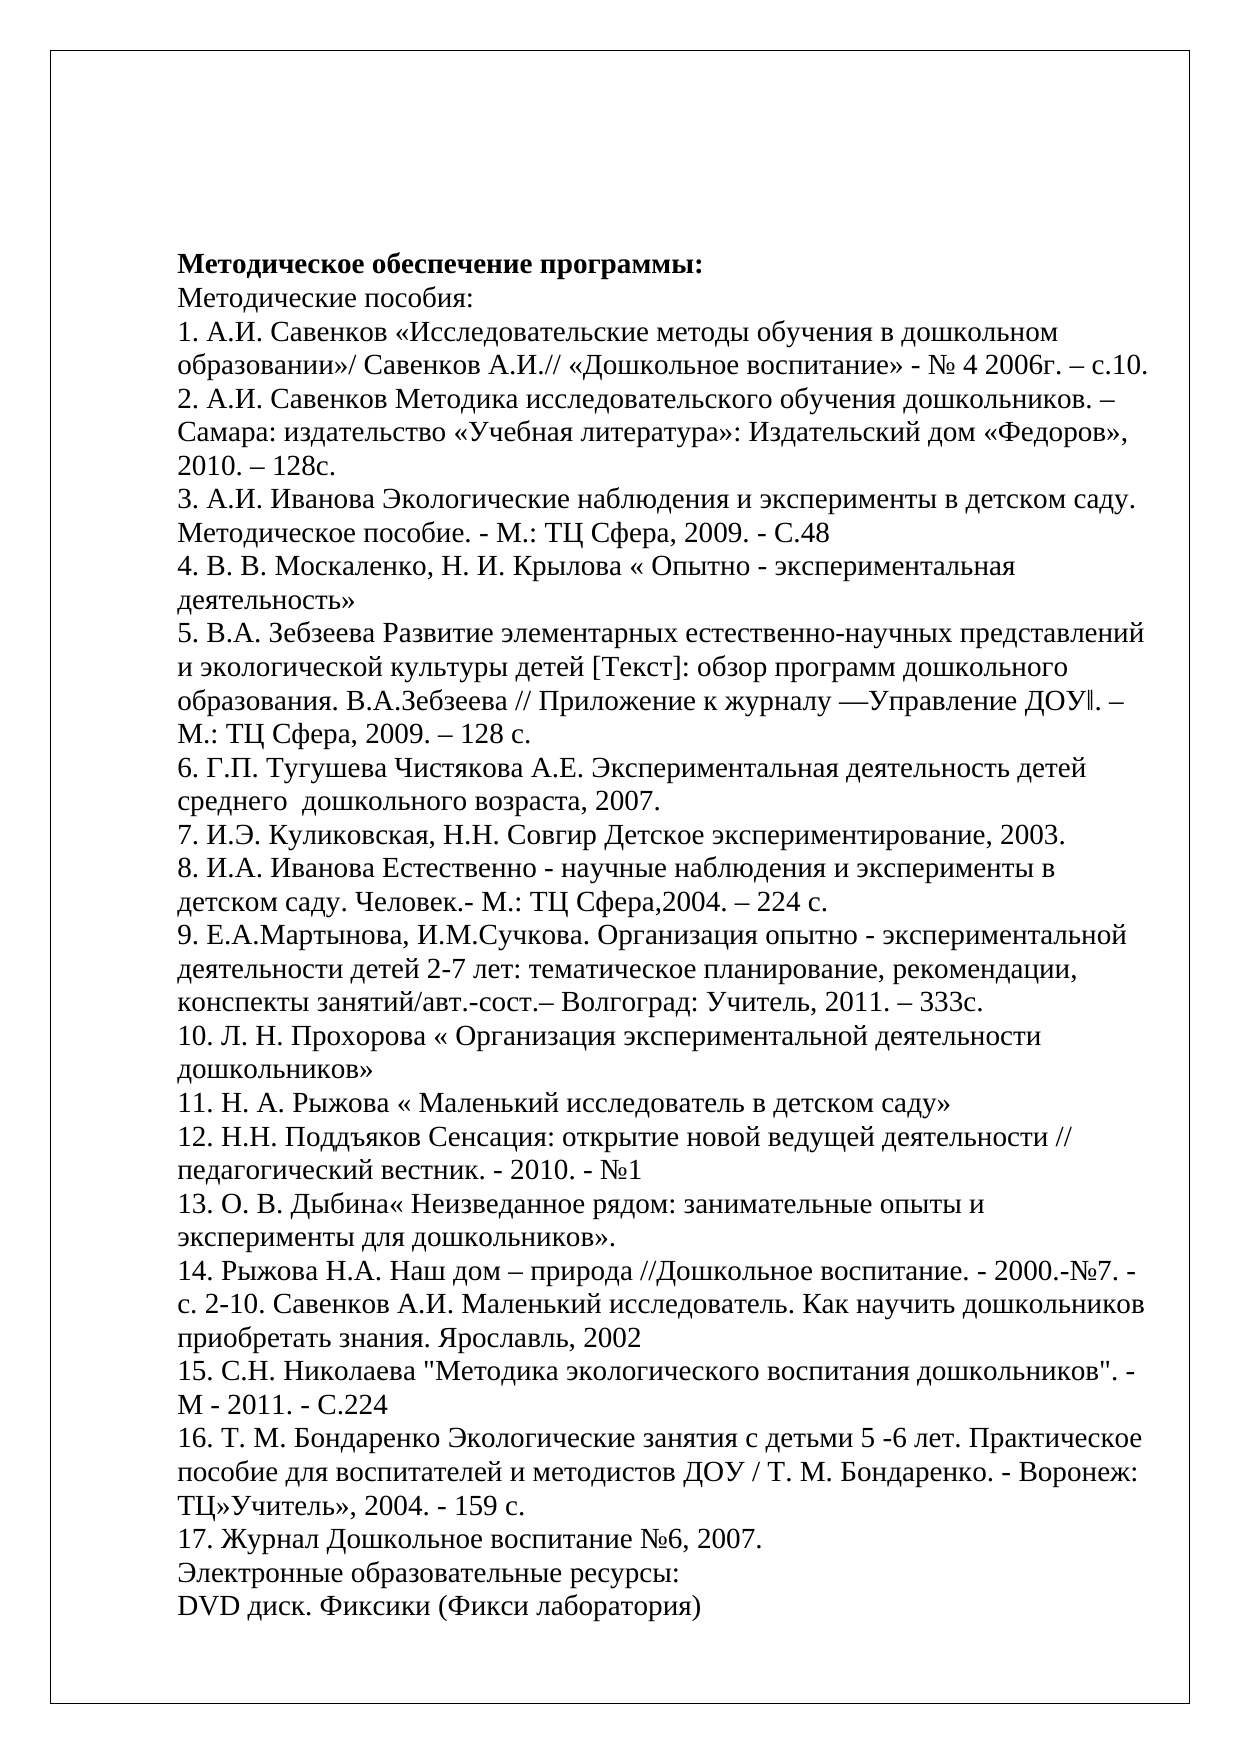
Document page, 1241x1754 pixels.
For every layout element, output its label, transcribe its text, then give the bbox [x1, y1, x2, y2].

text образования. В.А.Зебзеева // Приложение к журналу ―Управление ДОУ‖. – [177, 683, 1152, 716]
text Методическое пособие. - М.: ТЦ Сфера, 2009. - С.48 [177, 515, 1152, 548]
text с. 2-10. Савенков А.И. Маленький исследователь. Как научить дошкольников [177, 1286, 1152, 1320]
text 10. Л. Н. Прохорова « Организация экспериментальной деятельности [177, 1018, 1152, 1052]
text конспекты занятий/авт.-сост.– Волгоград: Учитель, 2011. – 333с. [177, 984, 1152, 1018]
text 1. А.И. Савенков «Исследовательские методы обучения в дошкольном [177, 314, 1152, 347]
text среднего дошкольного возраста, 2007. [177, 783, 1152, 817]
text педагогический вестник. - 2010. - №1 [177, 1152, 1152, 1186]
text 2010. – 128с. [177, 448, 1152, 481]
text 12. Н.Н. Поддъяков Сенсация: открытие новой ведущей деятельности // [177, 1119, 1152, 1152]
text 15. С.Н. Николаева "Методика экологического воспитания дошкольников". - [177, 1353, 1152, 1387]
text 3. А.И. Иванова Экологические наблюдения и эксперименты в детском саду. [177, 481, 1152, 515]
text DVD диск. Фиксики (Фикси лаборатория) [177, 1588, 1152, 1622]
text 4. В. В. Москаленко, Н. И. Крылова « Опытно - экспериментальная [177, 548, 1152, 582]
text Методическое обеспечение программы: [177, 247, 1152, 280]
text 13. О. В. Дыбина« Неизведанное рядом: занимательные опыты и [177, 1186, 1152, 1219]
text эксперименты для дошкольников». [177, 1219, 1152, 1253]
text М - 2011. - С.224 [177, 1387, 1152, 1421]
text Методические пособия: [177, 280, 1152, 314]
text деятельность» [177, 582, 1152, 616]
text приобретать знания. Ярославль, 2002 [177, 1320, 1152, 1353]
text Электронные образовательные ресурсы: [177, 1555, 1152, 1588]
text 8. И.А. Иванова Естественно - научные наблюдения и эксперименты в [177, 850, 1152, 884]
text 14. Рыжова Н.А. Наш дом – природа //Дошкольное воспитание. - 2000.-№7. - [177, 1253, 1152, 1286]
text 16. Т. М. Бондаренко Экологические занятия с детьми 5 -6 лет. Практическое [177, 1421, 1152, 1454]
text образовании»/ Савенков А.И.// «Дошкольное воспитание» - № 4 2006г. – с.10. [177, 347, 1152, 381]
text детском саду. Человек.- М.: ТЦ Сфера,2004. – 224 с. [177, 884, 1152, 917]
text 11. Н. А. Рыжова « Маленький исследователь в детском саду» [177, 1085, 1152, 1119]
text деятельности детей 2-7 лет: тематическое планирование, рекомендации, [177, 951, 1152, 984]
text дошкольников» [177, 1052, 1152, 1085]
text 5. В.А. Зебзеева Развитие элементарных естественно-научных представлений [177, 616, 1152, 649]
text пособие для воспитателей и методистов ДОУ / Т. М. Бондаренко. - Воронеж: [177, 1454, 1152, 1488]
text и экологической культуры детей [Текст]: обзор программ дошкольного [177, 649, 1152, 683]
text 17. Журнал Дошкольное воспитание №6, 2007. [177, 1521, 1152, 1555]
text М.: ТЦ Сфера, 2009. – 128 с. [177, 716, 1152, 750]
text 7. И.Э. Куликовская, Н.Н. Совгир Детское экспериментирование, 2003. [177, 817, 1152, 850]
text ТЦ»Учитель», 2004. - 159 с. [177, 1488, 1152, 1521]
text Самара: издательство «Учебная литература»: Издательский дом «Федоров», [177, 414, 1152, 448]
text 9. Е.А.Мартынова, И.М.Сучкова. Организация опытно - экспериментальной [177, 917, 1152, 951]
text 2. А.И. Савенков Методика исследовательского обучения дошкольников. – [177, 381, 1152, 414]
text 6. Г.П. Тугушева Чистякова А.Е. Экспериментальная деятельность детей [177, 750, 1152, 783]
